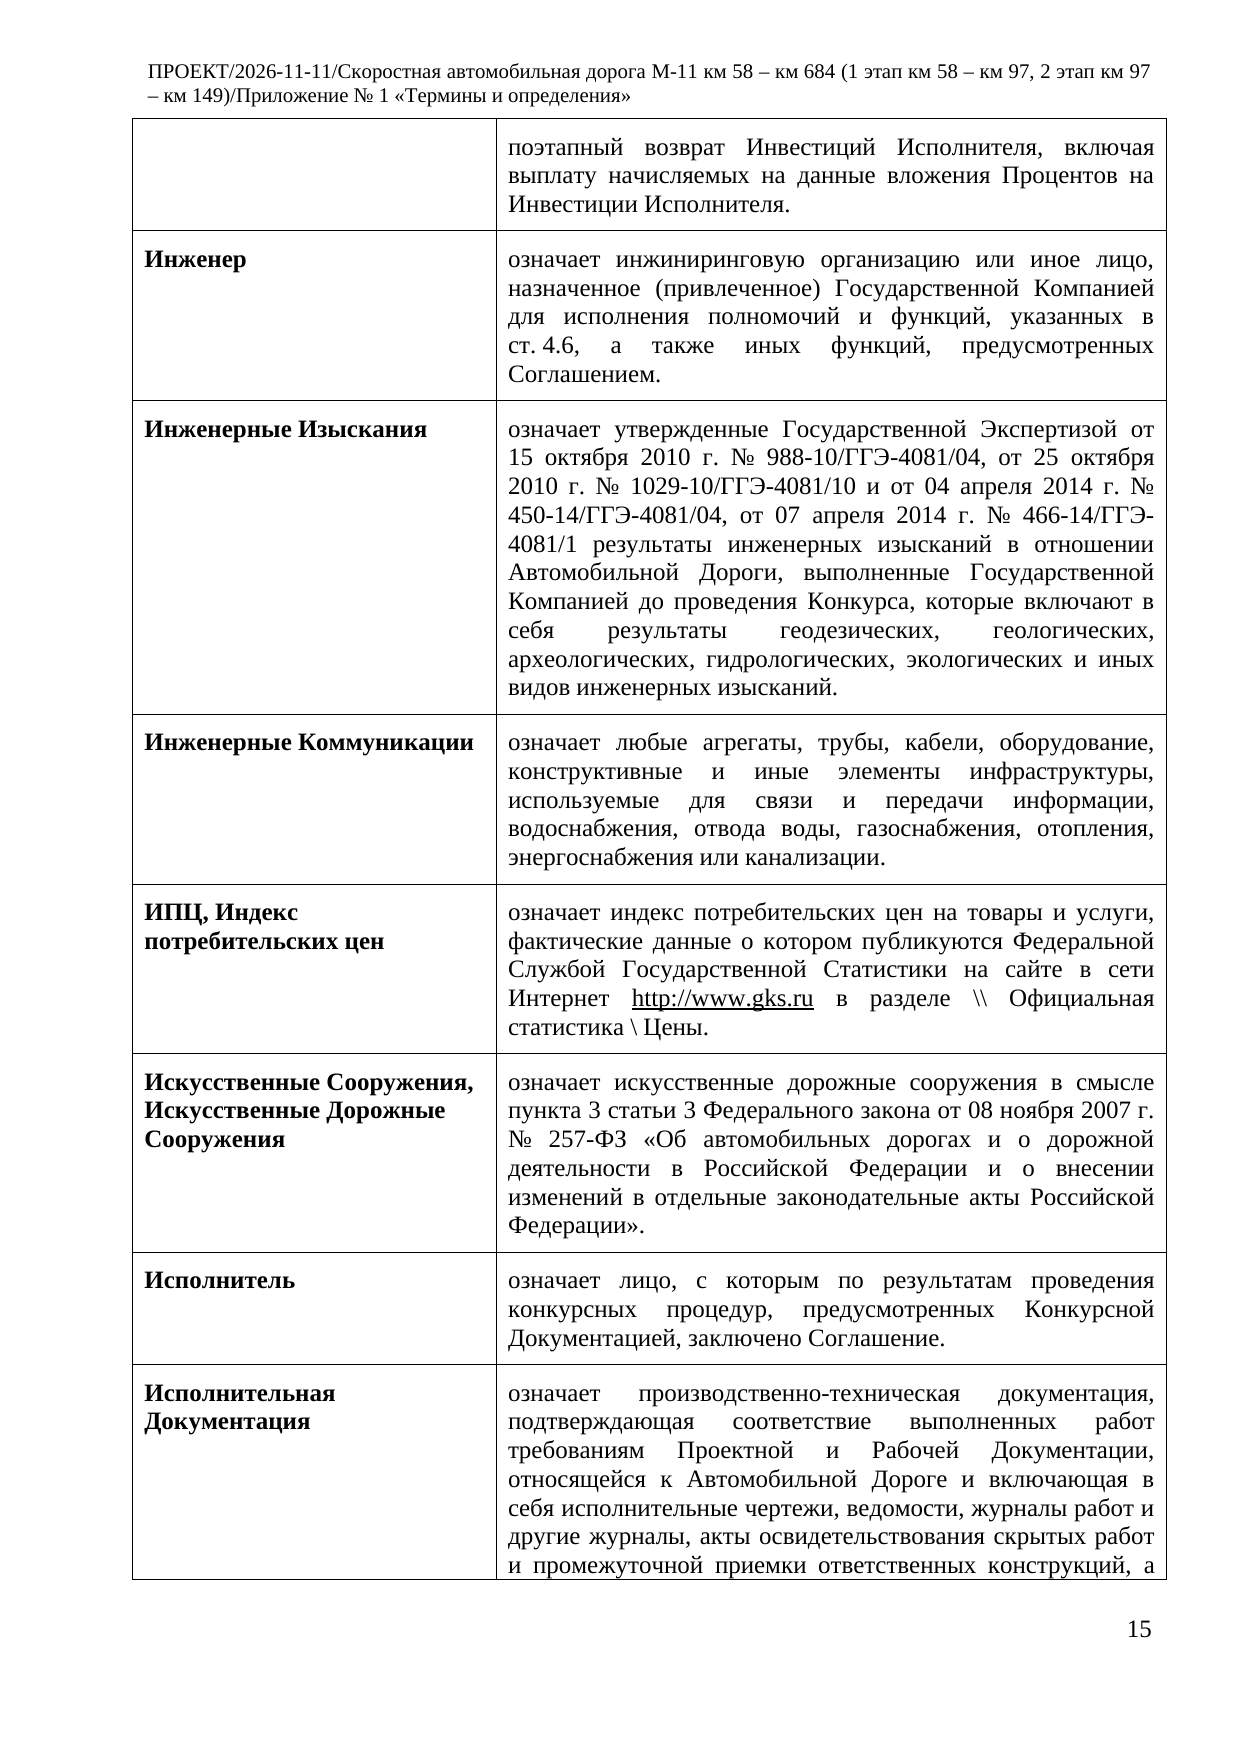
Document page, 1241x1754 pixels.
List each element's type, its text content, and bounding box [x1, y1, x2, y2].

table_cell Инженерные Коммуникации [133, 715, 496, 883]
table_cell означает искусственные дорожные сооружения в смысле пункта 3 статьи 3 Федерального закона от 08 ноября 2007 г. № 257-ФЗ «Об автомобильных дорогах и о дорожной деятельности в Российской Федерации и о внесении изменений в отдельные законодательные акты Российской Федерации». [497, 1054, 1166, 1252]
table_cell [497, 1365, 1166, 1579]
table_cell Исполнитель [133, 1253, 496, 1364]
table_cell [497, 119, 1166, 230]
table_cell Инженер [133, 231, 496, 400]
table_cell Искусственные Сооружения, Искусственные Дорожные Сооружения [133, 1054, 496, 1252]
table_cell означает лицо, с которым по результатам проведения конкурсных процедур, предусмотренных Конкурсной Документацией, заключено Соглашение. [497, 1253, 1166, 1364]
table_cell Инженерные Изыскания [133, 401, 496, 714]
table_cell ИПЦ, Индекс потребительских цен [133, 885, 496, 1053]
table_cell означает любые агрегаты, трубы, кабели, оборудование, конструктивные и иные элементы инфраструктуры, используемые для связи и передачи информации, водоснабжения, отвода воды, газоснабжения, отопления, энергоснабжения или канализации. [497, 715, 1166, 883]
table_cell означает утвержденные Государственной Экспертизой от 15 октября 2010 г. № 988-10/ГГЭ-4081/04, от 25 октября 2010 г. № 1029-10/ГГЭ-4081/10 и от 04 апреля 2014 г. № 450-14/ГГЭ-4081/04, от 07 апреля 2014 г. № 466-14/ГГЭ-4081/1 результаты инженерных изысканий в отношении Автомобильной Дороги, выполненные Государственной Компанией до проведения Конкурса, которые включают в себя результаты геодезических, геологических, археологических, гидрологических, экологических и иных видов инженерных изысканий. [497, 401, 1166, 714]
table_cell означает индекс потребительских цен на товары и услуги, фактические данные о котором публикуются Федеральной Службой Государственной Статистики на сайте в сети Интернет http://www.gks.ru в разделе \\ Официальная статистика \ Цены. [497, 885, 1166, 1053]
table_cell означает инжиниринговую организацию или иное лицо, назначенное (привлеченное) Государственной Компанией для исполнения полномочий и функций, указанных в ст. 4.6, а также иных функций, предусмотренных Соглашением. [497, 231, 1166, 400]
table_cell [133, 119, 496, 230]
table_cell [133, 1365, 496, 1579]
